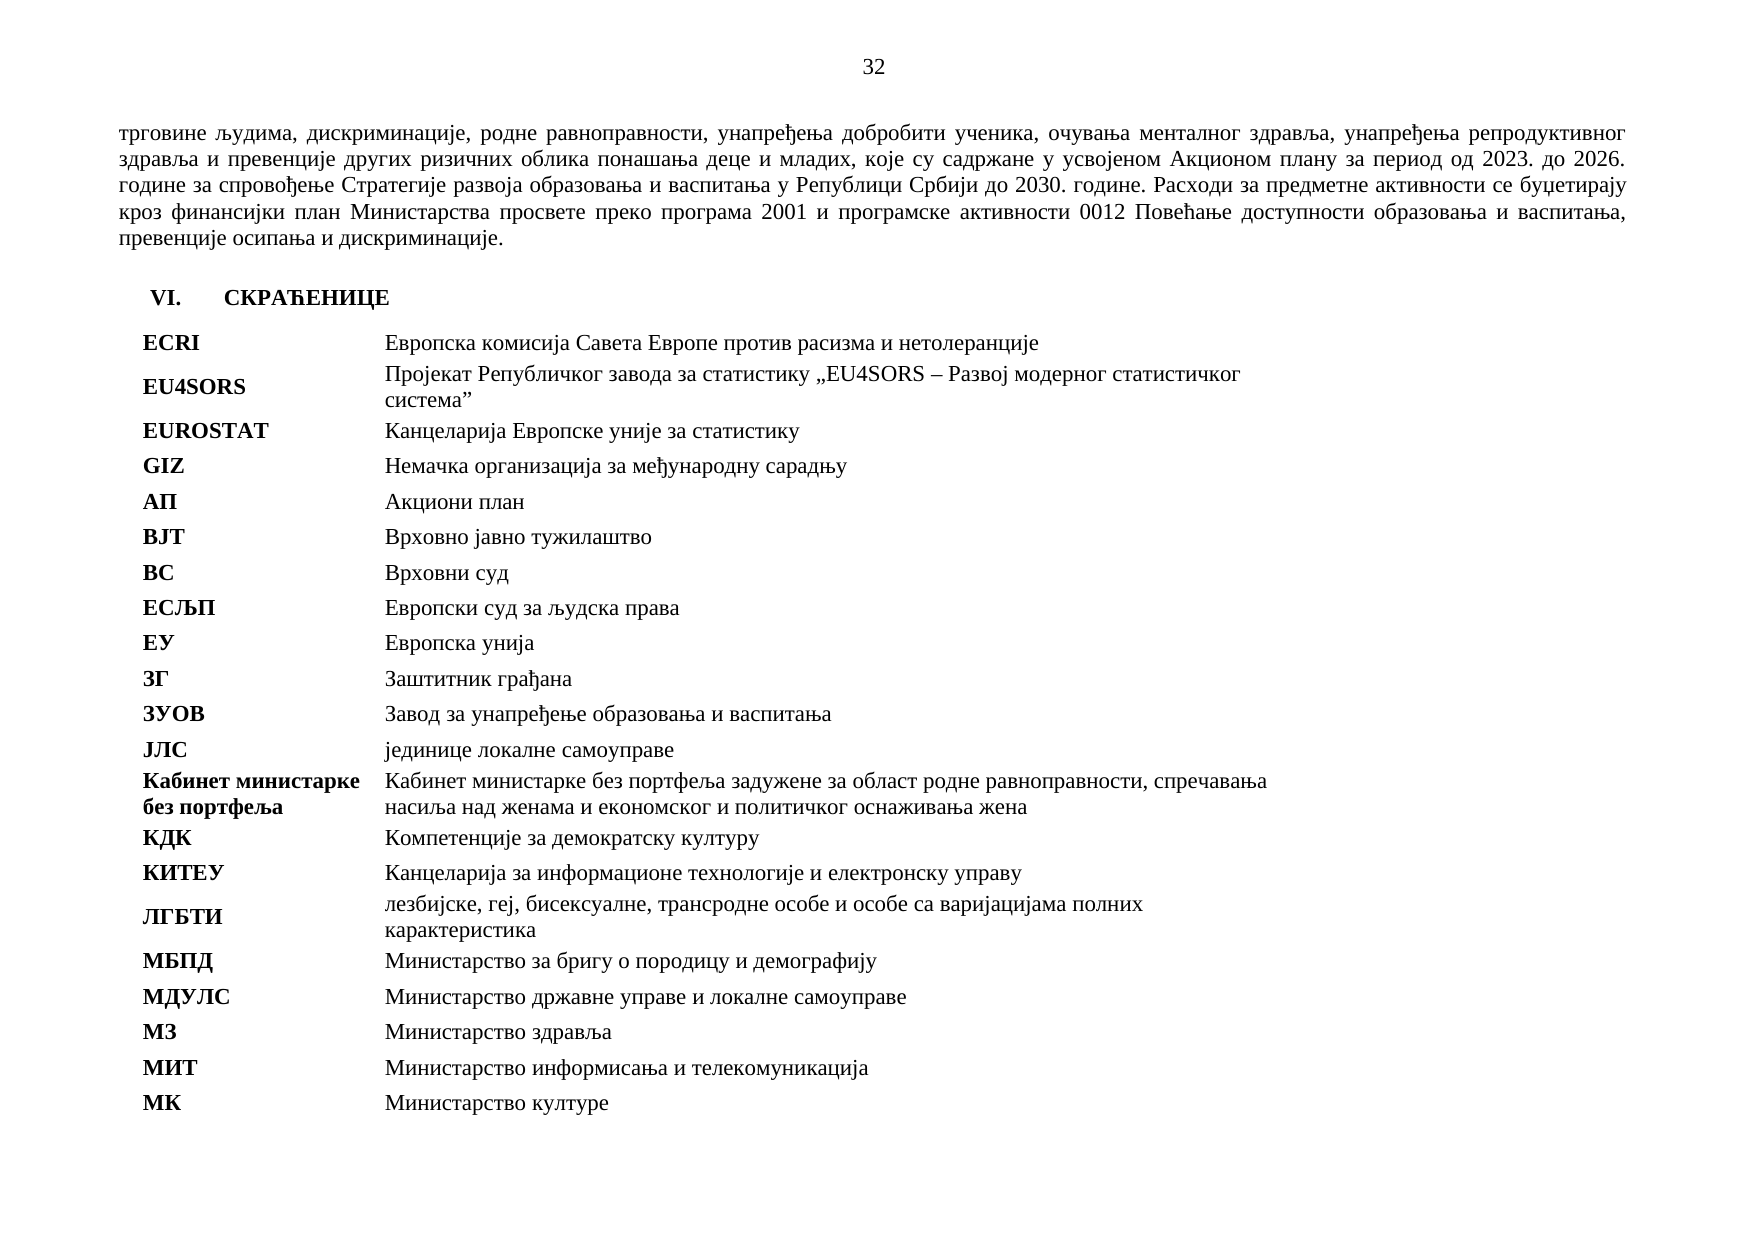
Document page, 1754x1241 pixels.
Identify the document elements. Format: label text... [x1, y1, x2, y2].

table_cell КИТЕУ [143, 855, 384, 890]
table_cell ЕСЉП [143, 590, 384, 625]
table_cell Министарство за бригу о породицу и демографију [385, 943, 1285, 978]
table_cell Компетенције за демократску културу [385, 819, 1285, 855]
table_cell EU4SORS [143, 360, 384, 412]
table_cell ВЈТ [143, 519, 384, 554]
table_cell GIZ [143, 448, 384, 483]
table_cell МДУЛС [143, 978, 384, 1014]
table_cell МИТ [143, 1049, 384, 1084]
table_cell ЛГБТИ [143, 890, 384, 943]
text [119, 119, 1629, 251]
table_cell Европска унија [385, 625, 1285, 660]
list СКРАЋЕНИЦЕ [150, 284, 1629, 310]
table_cell Кабинет министарке без портфеља задужене за област родне равноправности, спречавања насиља над женама и економског и политичког оснаживања жена [385, 767, 1285, 819]
table_cell Канцеларија за информационе технологије и електронску управу [385, 855, 1285, 890]
table_cell EUROSTAT [143, 413, 384, 448]
table_cell Министарство информисања и телекомуникација [385, 1049, 1285, 1084]
table_cell Заштитник грађана [385, 660, 1285, 696]
table_cell МЗ [143, 1014, 384, 1049]
table_cell ВС [143, 554, 384, 589]
table_cell Акциони план [385, 483, 1285, 519]
table_cell Канцеларија Европске уније за статистику [385, 413, 1285, 448]
table_cell лезбијске, геј, бисексуалне, трансродне особе и особе са варијацијама полних карактеристика [385, 890, 1285, 943]
table_cell КДК [143, 819, 384, 855]
table_cell Министарство здравља [385, 1014, 1285, 1049]
table_header Европска комисија Савета Европе против расизма и нетолеранције [385, 324, 1285, 360]
table_cell ЈЛС [143, 731, 384, 767]
table_header ECRI [143, 324, 384, 360]
table_cell Министарство културе [385, 1085, 1285, 1120]
table_cell АП [143, 483, 384, 519]
table_cell Врховно јавно тужилаштво [385, 519, 1285, 554]
table_cell Кабинет министарке без портфеља [143, 767, 384, 819]
table_cell МК [143, 1085, 384, 1120]
table_cell ЕУ [143, 625, 384, 660]
table_cell МБПД [143, 943, 384, 978]
table_cell Завод за унапређење образовања и васпитања [385, 696, 1285, 731]
table_cell Врховни суд [385, 554, 1285, 589]
table_cell Немачка организација за међународну сарадњу [385, 448, 1285, 483]
table_cell јединице локалне самоуправе [385, 731, 1285, 767]
table_cell Пројекат Републичког завода за статистику „EU4SORS – Развој модерног статистичког система” [385, 360, 1285, 412]
table_cell ЗУОВ [143, 696, 384, 731]
table_cell Европски суд за људска права [385, 590, 1285, 625]
table_cell Министарство државне управе и локалне самоуправе [385, 978, 1285, 1014]
table_cell ЗГ [143, 660, 384, 696]
